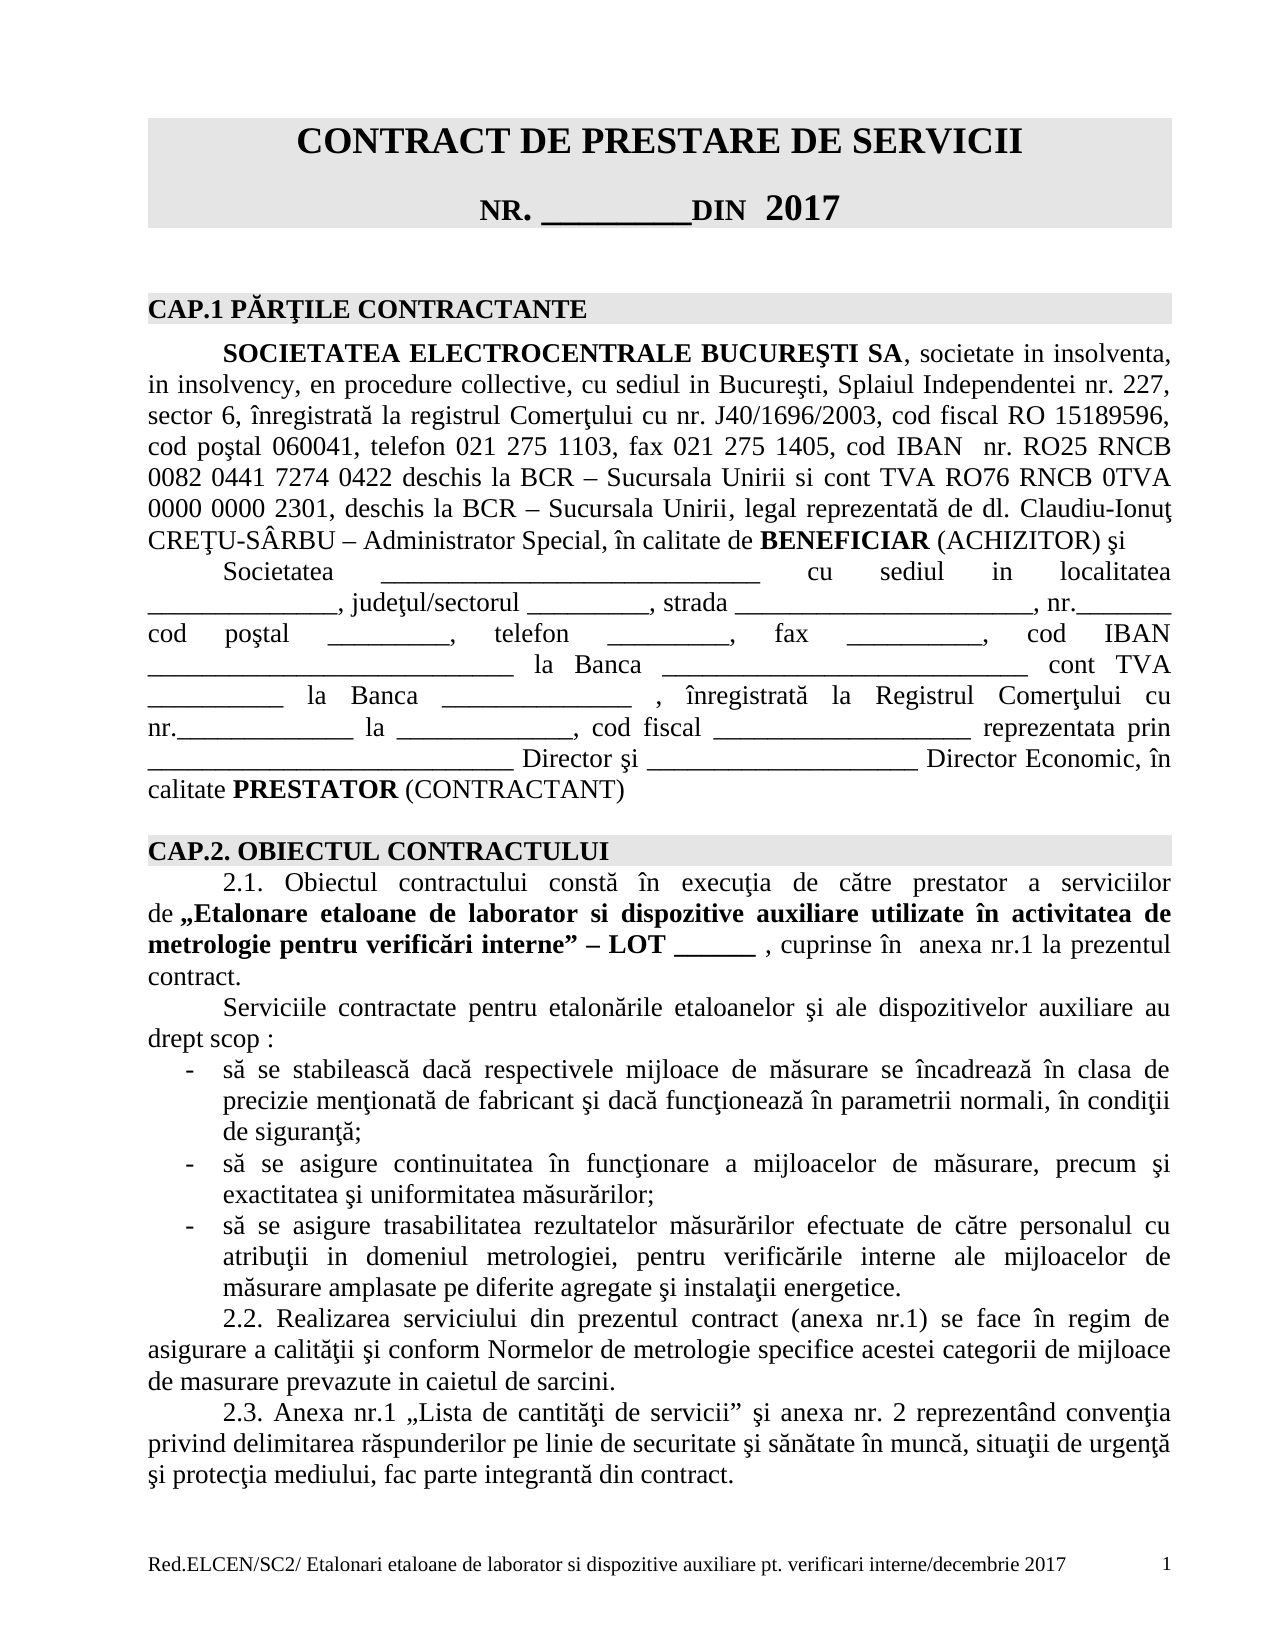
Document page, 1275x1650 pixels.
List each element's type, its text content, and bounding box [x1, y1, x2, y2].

text CONTRACT DE PRESTARE DE SERVICII [148, 118, 1172, 161]
text SOCIETATEA ELECTROCENTRALE BUCUREŞTI SA, societate in insolventa, in insolvency, en procedure collective, cu sediul in Bucureşti, Splaiul Independentei nr. 227, sector 6, înregistrată la registrul Comerţului cu nr. J40/1696/2003, cod fiscal RO 15189596, cod poştal 060041, telefon 021 275 1103, fax 021 275 1405, cod IBAN nr. RO25 RNCB 0082 0441 7274 0422 deschis la BCR – Sucursala Unirii si cont TVA RO76 RNCB 0TVA 0000 0000 2301, deschis la BCR – Sucursala Unirii, legal reprezentată de dl. Claudiu-Ionuţ CREŢU-SÂRBU – Administrator Special, în calitate de beneficiar (ACHIZITOR) şi [148, 337, 1172, 555]
text CAP.2. OBIECTUL CONTRACTULUI [148, 835, 1172, 866]
subtitle CAP.1 PĂRŢILE CONTRACTANTE [148, 293, 1172, 324]
text 2.2. Realizarea serviciului din prezentul contract (anexa nr.1) se face în regim de asigurare a calităţii şi conform Normelor de metrologie specifice acestei categorii de mijloace de masurare prevazute in caietul de sarcini. [148, 1302, 1172, 1396]
text Serviciile contractate pentru etalonările etaloanelor şi ale dispozitivelor auxiliare au drept scop : [148, 991, 1172, 1053]
list să se asigure trasabilitatea rezultatelor măsurărilor efectuate de către personalul cu atribuţii in domeniul metrologiei, pentru verificările interne ale mijloacelor de măsurare amplasate pe diferite agregate şi instalaţii energetice. [185, 1209, 1172, 1302]
text 2.1. Obiectul contractului constă în execuţia de către prestator a serviciilor de „Etalonare etaloane de laborator si dispozitive auxiliare utilizate în activitatea de metrologie pentru verificări interne” – LOT ______ , cuprinse în anexa nr.1 la prezentul contract. [148, 866, 1172, 991]
list să se asigure continuitatea în funcţionare a mijloacelor de măsurare, precum şi exactitatea şi uniformitatea măsurărilor; [185, 1147, 1172, 1209]
text 2.3. Anexa nr.1 „Lista de cantităţi de servicii” şi anexa nr. 2 reprezentând convenţia privind delimitarea răspunderilor pe linie de securitate şi sănătate în muncă, situaţii de urgenţă şi protecţia mediului, fac parte integrantă din contract. [148, 1396, 1172, 1489]
list să se stabilească dacă respectivele mijloace de măsurare se încadrează în clasa de precizie menţionată de fabricant şi dacă funcţionează în parametrii normali, în condiţii de siguranţă; [185, 1053, 1172, 1147]
text Societatea ____________________________ cu sediul in localitatea ______________, judeţul/sectorul _________, strada ______________________, nr._______ cod poştal _________, telefon _________, fax __________, cod IBAN ___________________________ la Banca ___________________________ cont TVA __________ la Banca ______________ , înregistrată la Registrul Comerţului cu nr._____________ la _____________, cod fiscal ___________________ reprezentata prin ___________________________ Director şi ____________________ Director Economic, în calitate PRESTATOR (CONTRACTANT) [148, 555, 1172, 804]
text nr. ________din 2017 [148, 185, 1172, 228]
